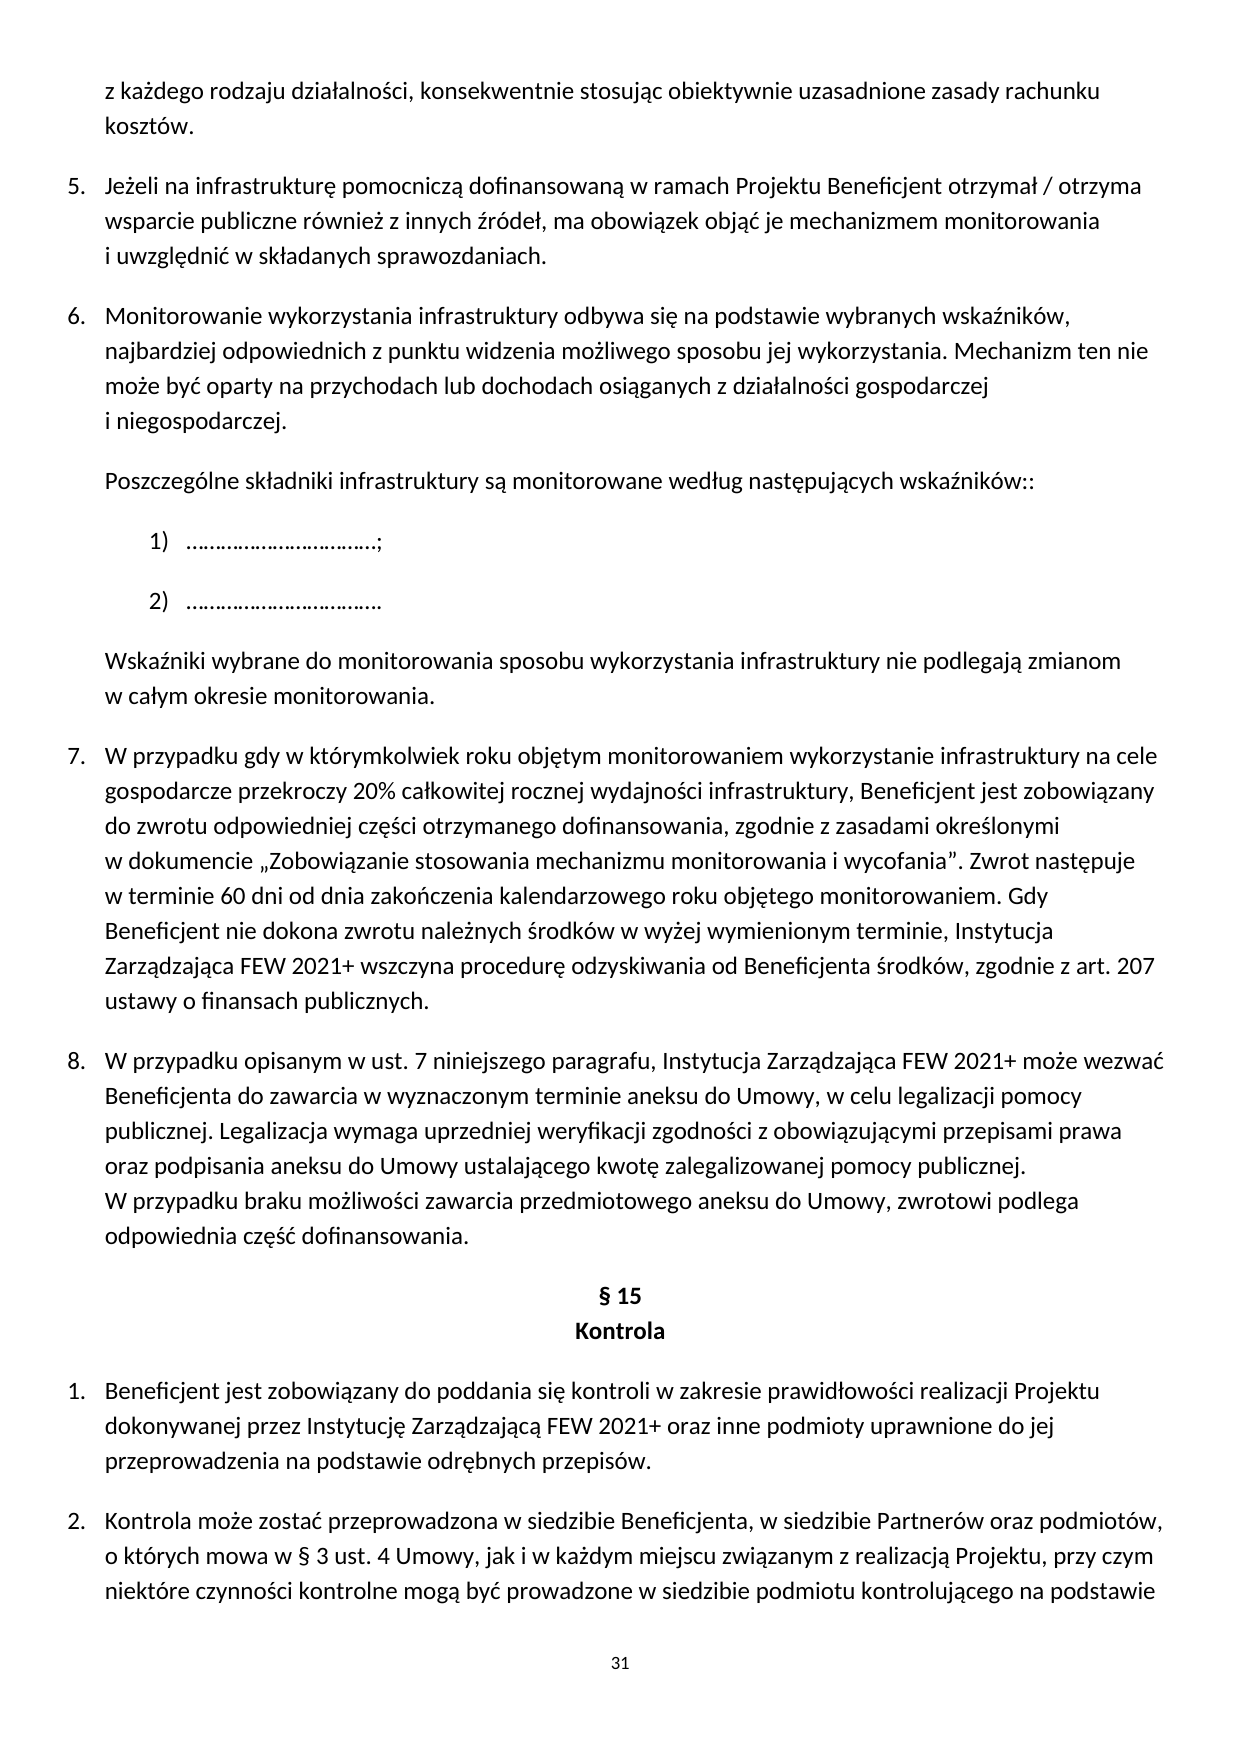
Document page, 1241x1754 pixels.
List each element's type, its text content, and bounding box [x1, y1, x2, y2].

list W przypadku gdy w którymkolwiek roku objętym monitorowaniem wykorzystanie infrastruktury na cele gospodarcze przekroczy 20% całkowitej rocznej wydajności infrastruktury, Beneficjent jest zobowiązany do zwrotu odpowiedniej części otrzymanego dofinansowania, zgodnie z zasadami określonymi w dokumencie „Zobowiązanie stosowania mechanizmu monitorowania i wycofania”. Zwrot następuje w terminie 60 dni od dnia zakończenia kalendarzowego roku objętego monitorowaniem. Gdy Beneficjent nie dokona zwrotu należnych środków w wyżej wymienionym terminie, Instytucja Zarządzająca FEW 2021+ wszczyna procedurę odzyskiwania od Beneficjenta środków, zgodnie z art. 207 ustawy o finansach publicznych. [67, 740, 1165, 1016]
list Jeżeli na infrastrukturę pomocniczą dofinansowaną w ramach Projektu Beneficjent otrzymał / otrzyma wsparcie publiczne również z innych źródeł, ma obowiązek objąć je mechanizmem monitorowania i uwzględnić w składanych sprawozdaniach. [67, 170, 1165, 271]
list ……………………………; [149, 525, 1165, 556]
list Wskaźniki wybrane do monitorowania sposobu wykorzystania infrastruktury nie podlegają zmianom w całym okresie monitorowania. [104, 645, 1165, 711]
list ……………………………. [149, 585, 1165, 616]
subtitle Kontrola [75, 1315, 1165, 1346]
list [67, 75, 1165, 141]
list Monitorowanie wykorzystania infrastruktury odbywa się na podstawie wybranych wskaźników, najbardziej odpowiednich z punktu widzenia możliwego sposobu jej wykorzystania. Mechanizm ten nie może być oparty na przychodach lub dochodach osiąganych z działalności gospodarczej i niegospodarczej. [67, 300, 1165, 436]
subtitle § 15 [75, 1280, 1165, 1311]
list Poszczególne składniki infrastruktury są monitorowane według następujących wskaźników:: [104, 465, 1165, 496]
list W przypadku opisanym w ust. 7 niniejszego paragrafu, Instytucja Zarządzająca FEW 2021+ może wezwać Beneficjenta do zawarcia w wyznaczonym terminie aneksu do Umowy, w celu legalizacji pomocy publicznej. Legalizacja wymaga uprzedniej weryfikacji zgodności z obowiązującymi przepisami prawa oraz podpisania aneksu do Umowy ustalającego kwotę zalegalizowanej pomocy publicznej. W przypadku braku możliwości zawarcia przedmiotowego aneksu do Umowy, zwrotowi podlega odpowiednia część dofinansowania. [67, 1045, 1165, 1251]
list Beneficjent jest zobowiązany do poddania się kontroli w zakresie prawidłowości realizacji Projektu dokonywanej przez Instytucję Zarządzającą FEW 2021+ oraz inne podmioty uprawnione do jej przeprowadzenia na podstawie odrębnych przepisów. [67, 1375, 1165, 1476]
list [67, 1505, 1165, 1606]
